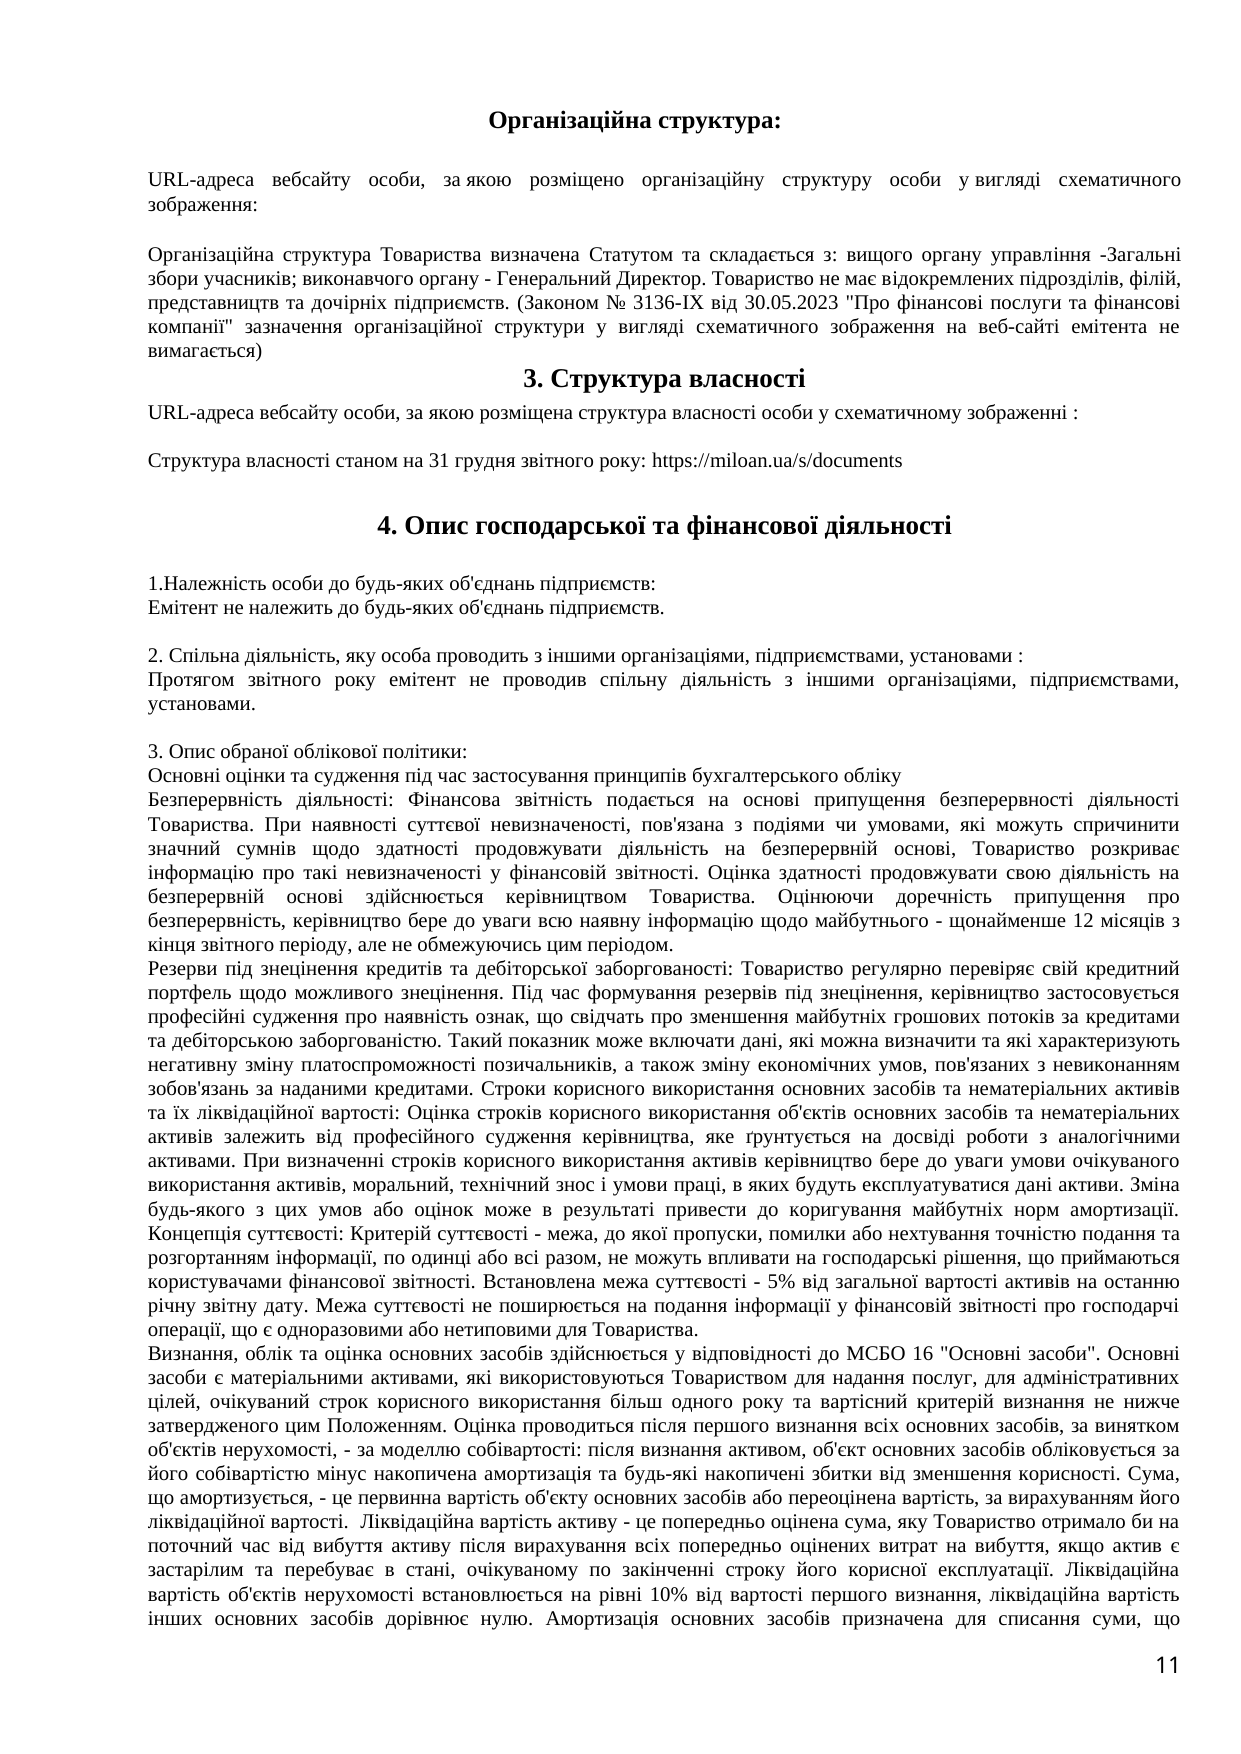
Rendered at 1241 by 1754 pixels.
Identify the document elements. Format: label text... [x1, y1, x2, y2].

text 3. Структура власності [148, 362, 1181, 393]
text Структура власності станом на 31 грудня звітного року: https://miloan.ua/s/documents [148, 448, 1181, 472]
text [148, 1341, 1181, 1629]
text Безперервність діяльності: Фінансова звітність подається на основі припущення безперервності діяльності Товариства. При наявності суттєвої невизначеності, пов'язана з подіями чи умовами, які можуть спричинити значний сумнів щодо здатності продовжувати діяльність на безперервній основі, Товариство розкриває інформацію про такі невизначеності у фінансовій звітності. Оцінка здатності продовжувати свою діяльність на безперервній основі здійснюється керівництвом Товариства. Оцінюючи доречність припущення про безперервність, керівництво бере до уваги всю наявну інформацію щодо майбутнього - щонайменше 12 місяців з кінця звітного періоду, але не обмежуючись цим періодом. [148, 787, 1181, 956]
text Основні оцінки та судження під час застосування принципів бухгалтерського обліку [148, 763, 1181, 787]
text 2. Спільна діяльність, яку особа проводить з іншими організаціями, підприємствами, установами : [148, 643, 1181, 667]
text URL-адреса вебсайту особи, за якою розміщено організаційну структуру особи у вигляді схематичного зображення: [148, 167, 1181, 216]
text 3. Опис обраної облікової політики: [148, 739, 1181, 763]
text Емітент не належить до будь-яких об'єднань підприємств. [148, 595, 1181, 619]
text URL-адреса вебсайту особи, за якою розміщена структура власності особи у схематичному зображенні : [148, 400, 1181, 424]
text 1.Належність особи до будь-яких об'єднань підприємств: [148, 571, 1181, 595]
text Організаційна структура: [88, 105, 1181, 134]
text 4. Опис господарської та фінансової діяльності [148, 509, 1181, 541]
text Резерви під знецінення кредитів та дебіторської заборгованості: Товариство регулярно перевіряє свій кредитний портфель щодо можливого знецінення. Під час формування резервів під знецінення, керівництво застосовується професійні судження про наявність ознак, що свідчать про зменшення майбутніх грошових потоків за кредитами та дебіторською заборгованістю. Такий показник може включати дані, які можна визначити та які характеризують негативну зміну платоспроможності позичальників, а також зміну економічних умов, пов'язаних з невиконанням зобов'язань за наданими кредитами. Строки корисного використання основних засобів та нематеріальних активів та їх ліквідаційної вартості: Оцінка строків корисного використання об'єктів основних засобів та нематеріальних активів залежить від професійного судження керівництва, яке ґрунтується на досвіді роботи з аналогічними активами. При визначенні строків корисного використання активів керівництво бере до уваги умови очікуваного використання активів, моральний, технічний знос і умови праці, в яких будуть експлуатуватися дані активи. Зміна будь-якого з цих умов або оцінок може в результаті привести до коригування майбутніх норм амортизації. Концепція суттєвості: Критерій суттєвості - межа, до якої пропуски, помилки або нехтування точністю подання та розгортанням інформації, по одинці або всі разом, не можуть впливати на господарські рішення, що приймаються користувачами фінансової звітності. Встановлена межа суттєвості - 5% від загальної вартості активів на останню річну звітну дату. Межа суттєвості не поширюється на подання інформації у фінансовій звітності про господарчі операції, що є одноразовими або нетиповими для Товариства. [148, 956, 1181, 1341]
text Органiзацiйна структура Товариства визначена Статутом та складається з: вищого органу управлiння -Загальнi збори учасникiв; виконавчого органу - Генеральний Директор. Товариство не має вiдокремлених пiдроздiлiв, фiлiй, представництв та дочiрнiх пiдприємств. (Законом № 3136-IX від 30.05.2023 "Про фінансові послуги та фінансові компанії" зазначення організаційної структури у вигляді схематичного зображення на веб-сайті емітента не вимагається) [148, 242, 1181, 362]
text Протягом звітного року емітент не проводив спільну діяльність з іншими організаціями, підприємствами, установами. [148, 667, 1181, 715]
